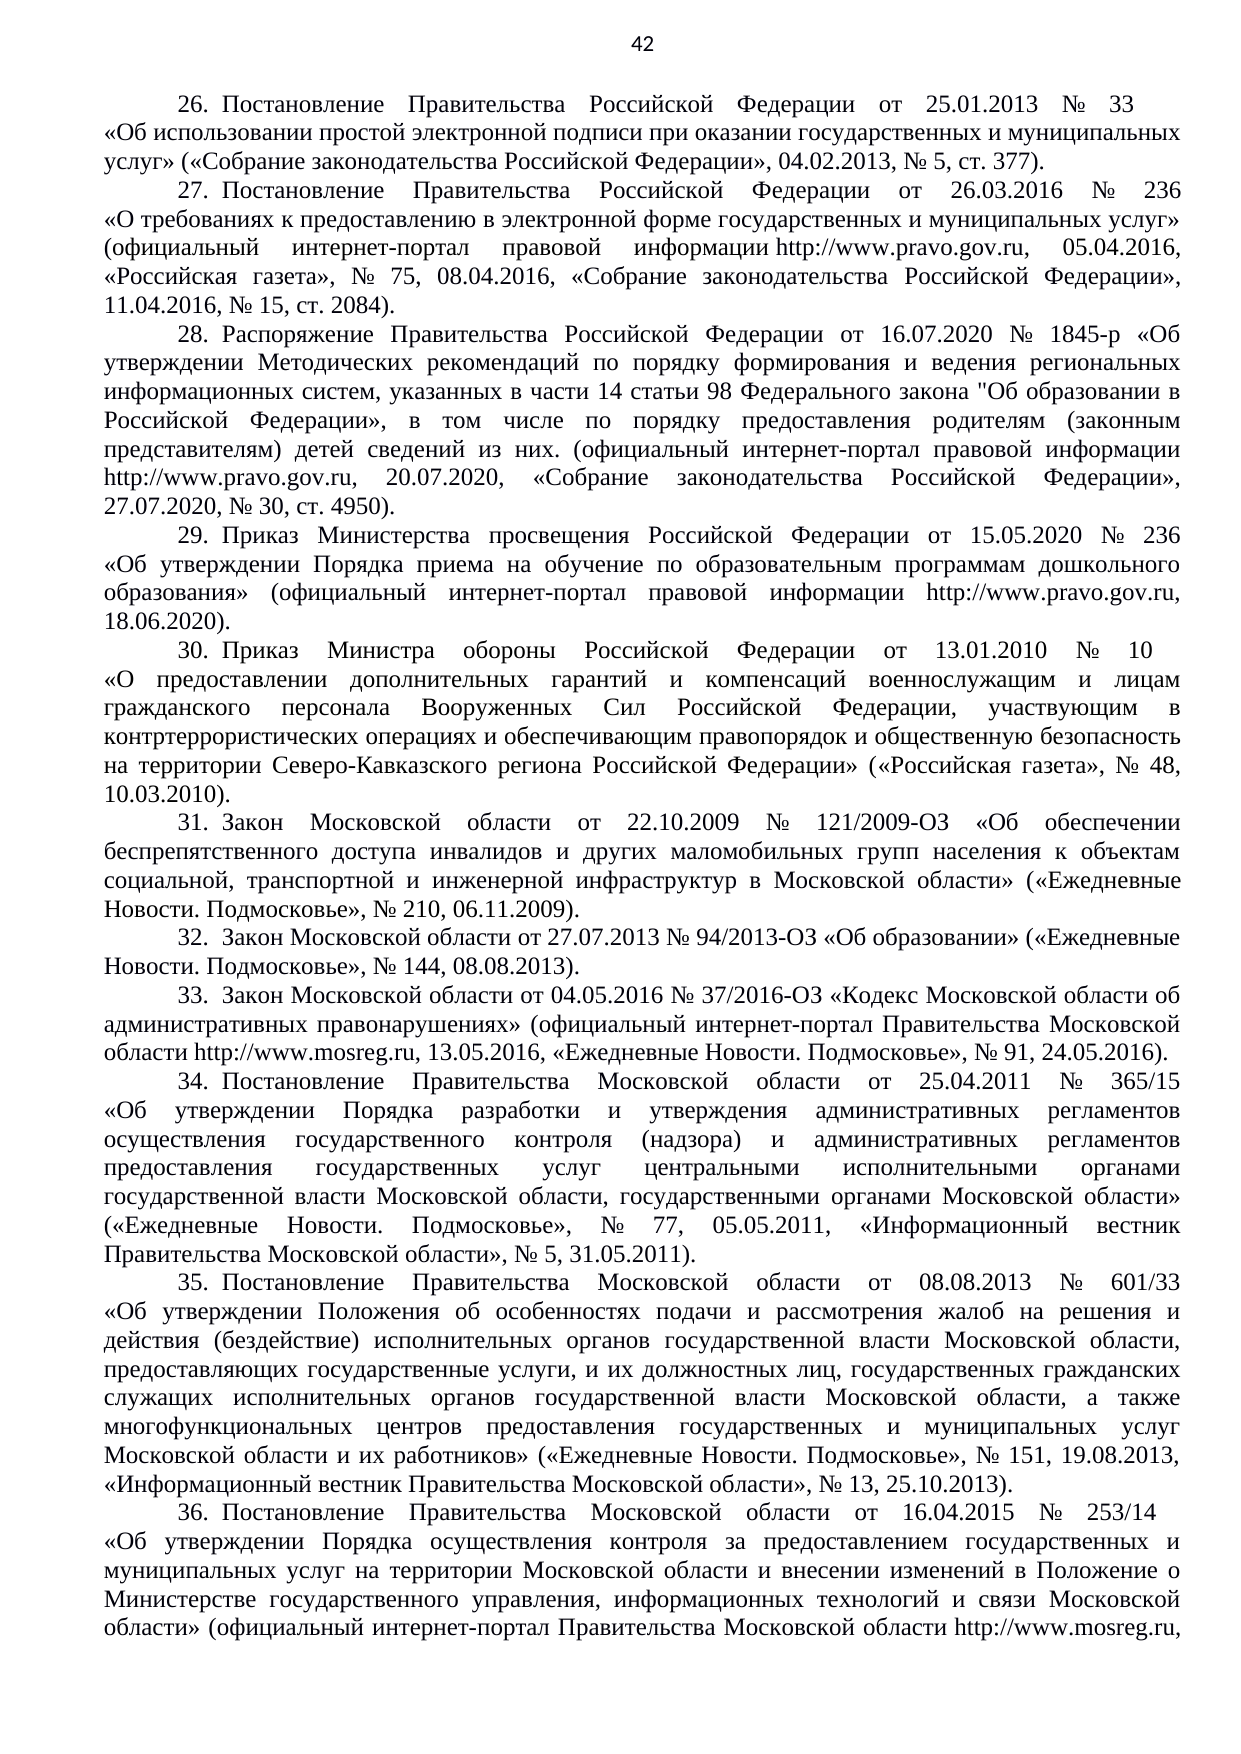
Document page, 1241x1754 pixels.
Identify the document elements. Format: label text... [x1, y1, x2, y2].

list Закон Московской области от 27.07.2013 № 94/2013-ОЗ «Об образовании» («Ежедневные Новости. Подмосковье», № 144, 08.08.2013). [103, 922, 1181, 980]
list Постановление Правительства Московской области от 08.08.2013 № 601/33 «Об утверждении Положения об особенностях подачи и рассмотрения жалоб на решения и действия (бездействие) исполнительных органов государственной власти Московской области, предоставляющих государственные услуги, и их должностных лиц, государственных гражданских служащих исполнительных органов государственной власти Московской области, а также многофункциональных центров предоставления государственных и муниципальных услуг Московской области и их работников» («Ежедневные Новости. Подмосковье», № 151, 19.08.2013, «Информационный вестник Правительства Московской области», № 13, 25.10.2013). [103, 1267, 1181, 1497]
list Приказ Министерства просвещения Российской Федерации от 15.05.2020 № 236 «Об утверждении Порядка приема на обучение по образовательным программам дошкольного образования» (официальный интернет-портал правовой информации http://www.pravo.gov.ru, 18.06.2020). [103, 520, 1181, 635]
list Распоряжение Правительства Российской Федерации от 16.07.2020 № 1845-р «Об утверждении Методических рекомендаций по порядку формирования и ведения региональных информационных систем, указанных в части 14 статьи 98 Федерального закона "Об образовании в Российской Федерации», в том числе по порядку предоставления родителям (законным представителям) детей сведений из них. (официальный интернет-портал правовой информации http://www.pravo.gov.ru, 20.07.2020, «Собрание законодательства Российской Федерации», 27.07.2020, № 30, ст. 4950). [103, 319, 1181, 520]
list Постановление Правительства Российской Федерации от 25.01.2013 № 33 «Об использовании простой электронной подписи при оказании государственных и муниципальных услуг» («Собрание законодательства Российской Федерации», 04.02.2013, № 5, ст. 377). [103, 89, 1181, 175]
list Закон Московской области от 04.05.2016 № 37/2016-ОЗ «Кодекс Московской области об административных правонарушениях» (официальный интернет-портал Правительства Московской области http://www.mosreg.ru, 13.05.2016, «Ежедневные Новости. Подмосковье», № 91, 24.05.2016). [103, 980, 1181, 1066]
list Закон Московской области от 22.10.2009 № 121/2009-ОЗ «Об обеспечении беспрепятственного доступа инвалидов и других маломобильных групп населения к объектам социальной, транспортной и инженерной инфраструктур в Московской области» («Ежедневные Новости. Подмосковье», № 210, 06.11.2009). [103, 807, 1181, 922]
list Приказ Министра обороны Российской Федерации от 13.01.2010 № 10 «О предоставлении дополнительных гарантий и компенсаций военнослужащим и лицам гражданского персонала Вооруженных Сил Российской Федерации, участвующим в контртеррористических операциях и обеспечивающим правопорядок и общественную безопасность на территории Северо-Кавказского региона Российской Федерации» («Российская газета», № 48, 10.03.2010). [103, 635, 1181, 807]
list Постановление Правительства Российской Федерации от 26.03.2016 № 236 «О требованиях к предоставлению в электронной форме государственных и муниципальных услуг» (официальный интернет-портал правовой информации http://www.pravo.gov.ru, 05.04.2016, «Российская газета», № 75, 08.04.2016, «Собрание законодательства Российской Федерации», 11.04.2016, № 15, ст. 2084). [103, 175, 1181, 319]
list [103, 1497, 1181, 1641]
list Постановление Правительства Московской области от 25.04.2011 № 365/15 «Об утверждении Порядка разработки и утверждения административных регламентов осуществления государственного контроля (надзора) и административных регламентов предоставления государственных услуг центральными исполнительными органами государственной власти Московской области, государственными органами Московской области» («Ежедневные Новости. Подмосковье», № 77, 05.05.2011, «Информационный вестник Правительства Московской области», № 5, 31.05.2011). [103, 1066, 1181, 1267]
